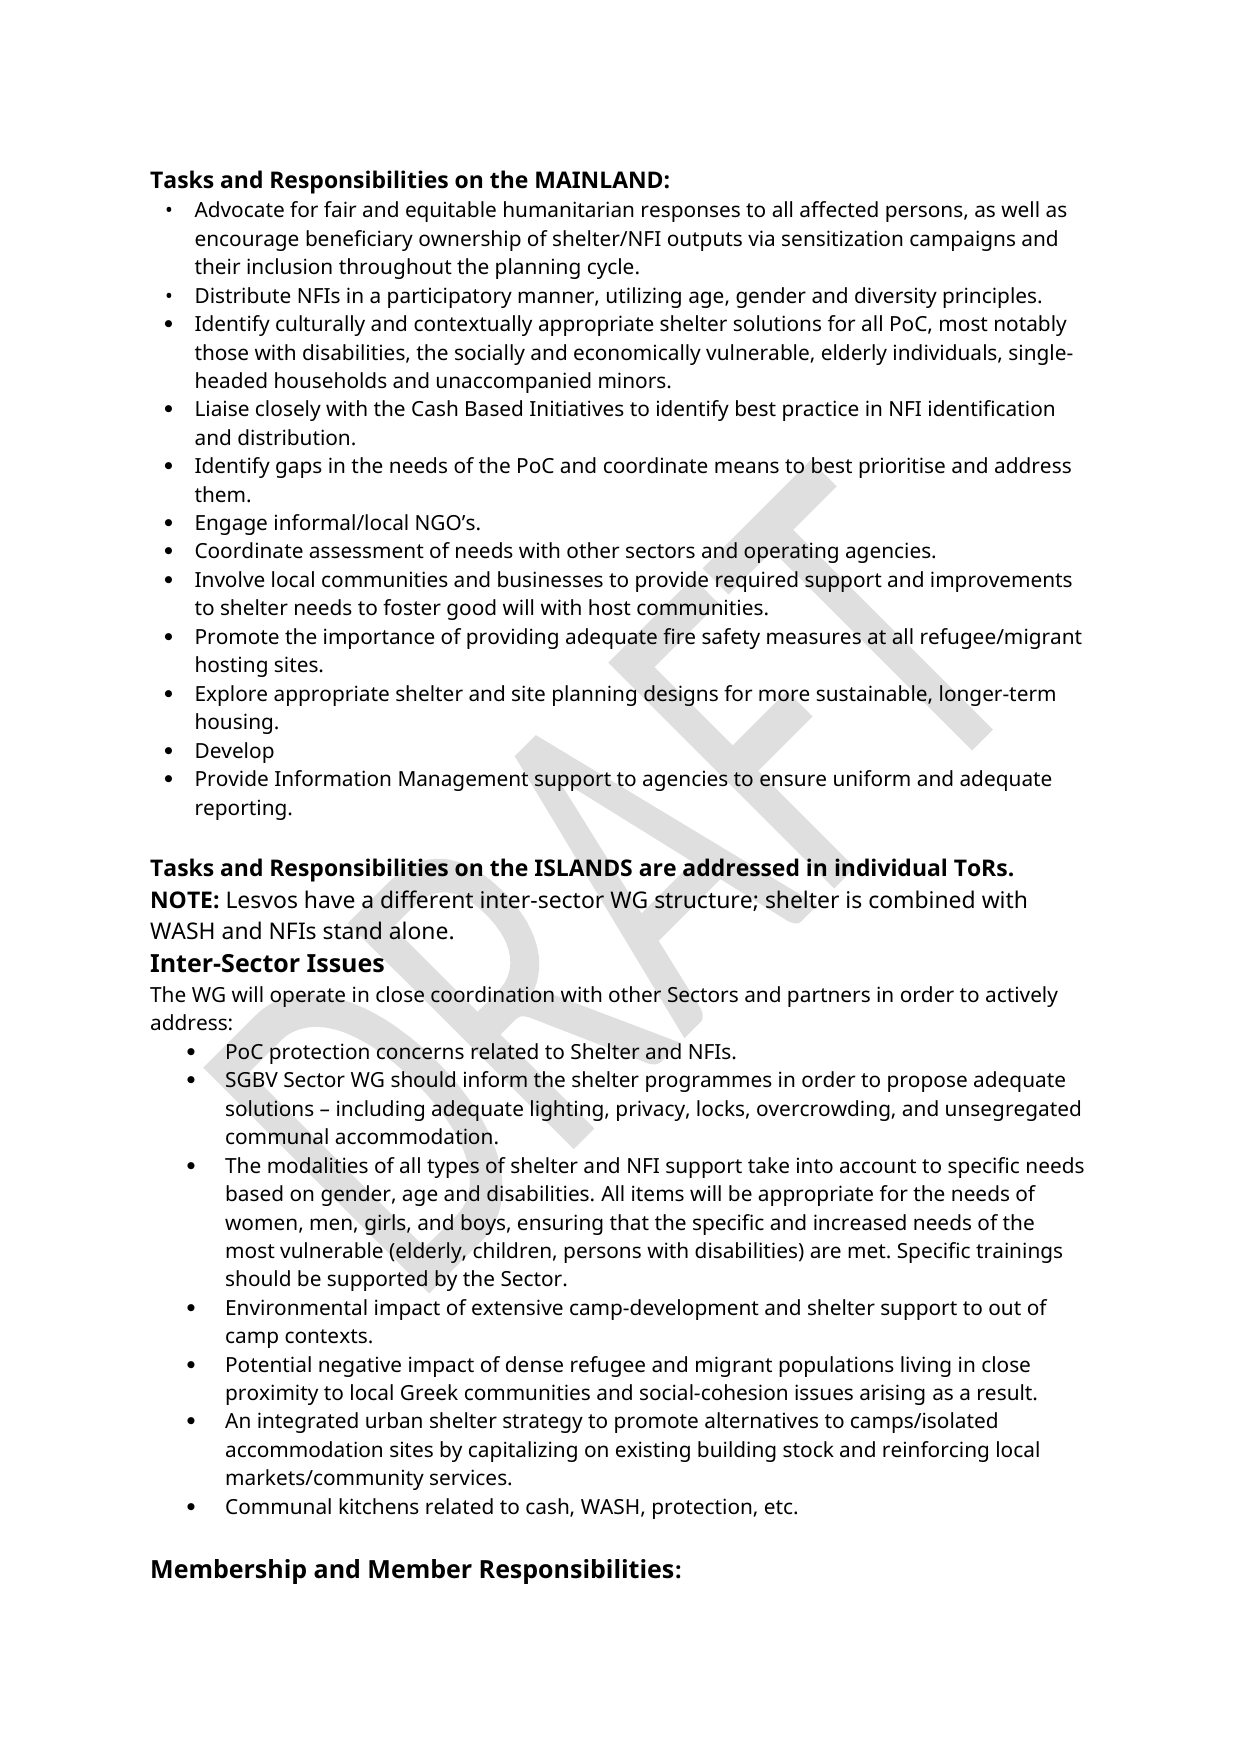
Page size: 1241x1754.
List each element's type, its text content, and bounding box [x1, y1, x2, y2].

list Engage informal/local NGO’s. [165, 508, 1090, 537]
list Distribute NFIs in a participatory manner, utilizing age, gender and diversity principles. [165, 281, 1090, 309]
text Tasks and Responsibilities on the ISLANDS are addressed in individual ToRs. [150, 852, 1090, 883]
text Tasks and Responsibilities on the MAINLAND: [150, 164, 1090, 195]
list Involve local communities and businesses to provide required support and improvements to shelter needs to foster good will with host communities. [165, 565, 1090, 622]
list Potential negative impact of dense refugee and migrant populations living in close proximity to local Greek communities and social-cohesion issues arising as a result. [187, 1350, 1090, 1407]
list Advocate for fair and equitable humanitarian responses to all affected persons, as well as encourage beneficiary ownership of shelter/NFI outputs via sensitization campaigns and their inclusion throughout the planning cycle. [165, 195, 1090, 281]
list Liaise closely with the Cash Based Initiatives to identify best practice in NFI identification and distribution. [165, 394, 1090, 451]
list SGBV Sector WG should inform the shelter programmes in order to propose adequate solutions – including adequate lighting, privacy, locks, overcrowding, and unsegregated communal accommodation. [187, 1065, 1090, 1151]
list Identify gaps in the needs of the PoC and coordinate means to best prioritise and address them. [165, 451, 1090, 508]
list Communal kitchens related to cash, WASH, protection, etc. [187, 1492, 1090, 1520]
list Develop [165, 736, 1090, 764]
list Promote the importance of providing adequate fire safety measures at all refugee/migrant hosting sites. [165, 622, 1090, 679]
list Explore appropriate shelter and site planning designs for more sustainable, longer-term housing. [165, 679, 1090, 736]
list An integrated urban shelter strategy to promote alternatives to camps/isolated accommodation sites by capitalizing on existing building stock and reinforcing local markets/community services. [187, 1407, 1090, 1492]
text The WG will operate in close coordination with other Sectors and partners in order to actively address: [150, 980, 1090, 1037]
list Provide Information Management support to agencies to ensure uniform and adequate reporting. [165, 764, 1090, 821]
text Membership and Member Responsibilities: [150, 1552, 1090, 1586]
list Environmental impact of extensive camp-development and shelter support to out of camp contexts. [187, 1293, 1090, 1350]
list PoC protection concerns related to Shelter and NFIs. [187, 1037, 1090, 1065]
text NOTE: Lesvos have a different inter-sector WG structure; shelter is combined with WASH and NFIs stand alone. [150, 883, 1090, 946]
list The modalities of all types of shelter and NFI support take into account to specific needs based on gender, age and disabilities. All items will be appropriate for the needs of women, men, girls, and boys, ensuring that the specific and increased needs of the most vulnerable (elderly, children, persons with disabilities) are met. Specific trainings should be supported by the Sector. [187, 1151, 1090, 1293]
text Inter-Sector Issues [150, 946, 1090, 980]
list Identify culturally and contextually appropriate shelter solutions for all PoC, most notably those with disabilities, the socially and economically vulnerable, elderly individuals, single-headed households and unaccompanied minors. [165, 309, 1090, 394]
list Coordinate assessment of needs with other sectors and operating agencies. [165, 537, 1090, 565]
